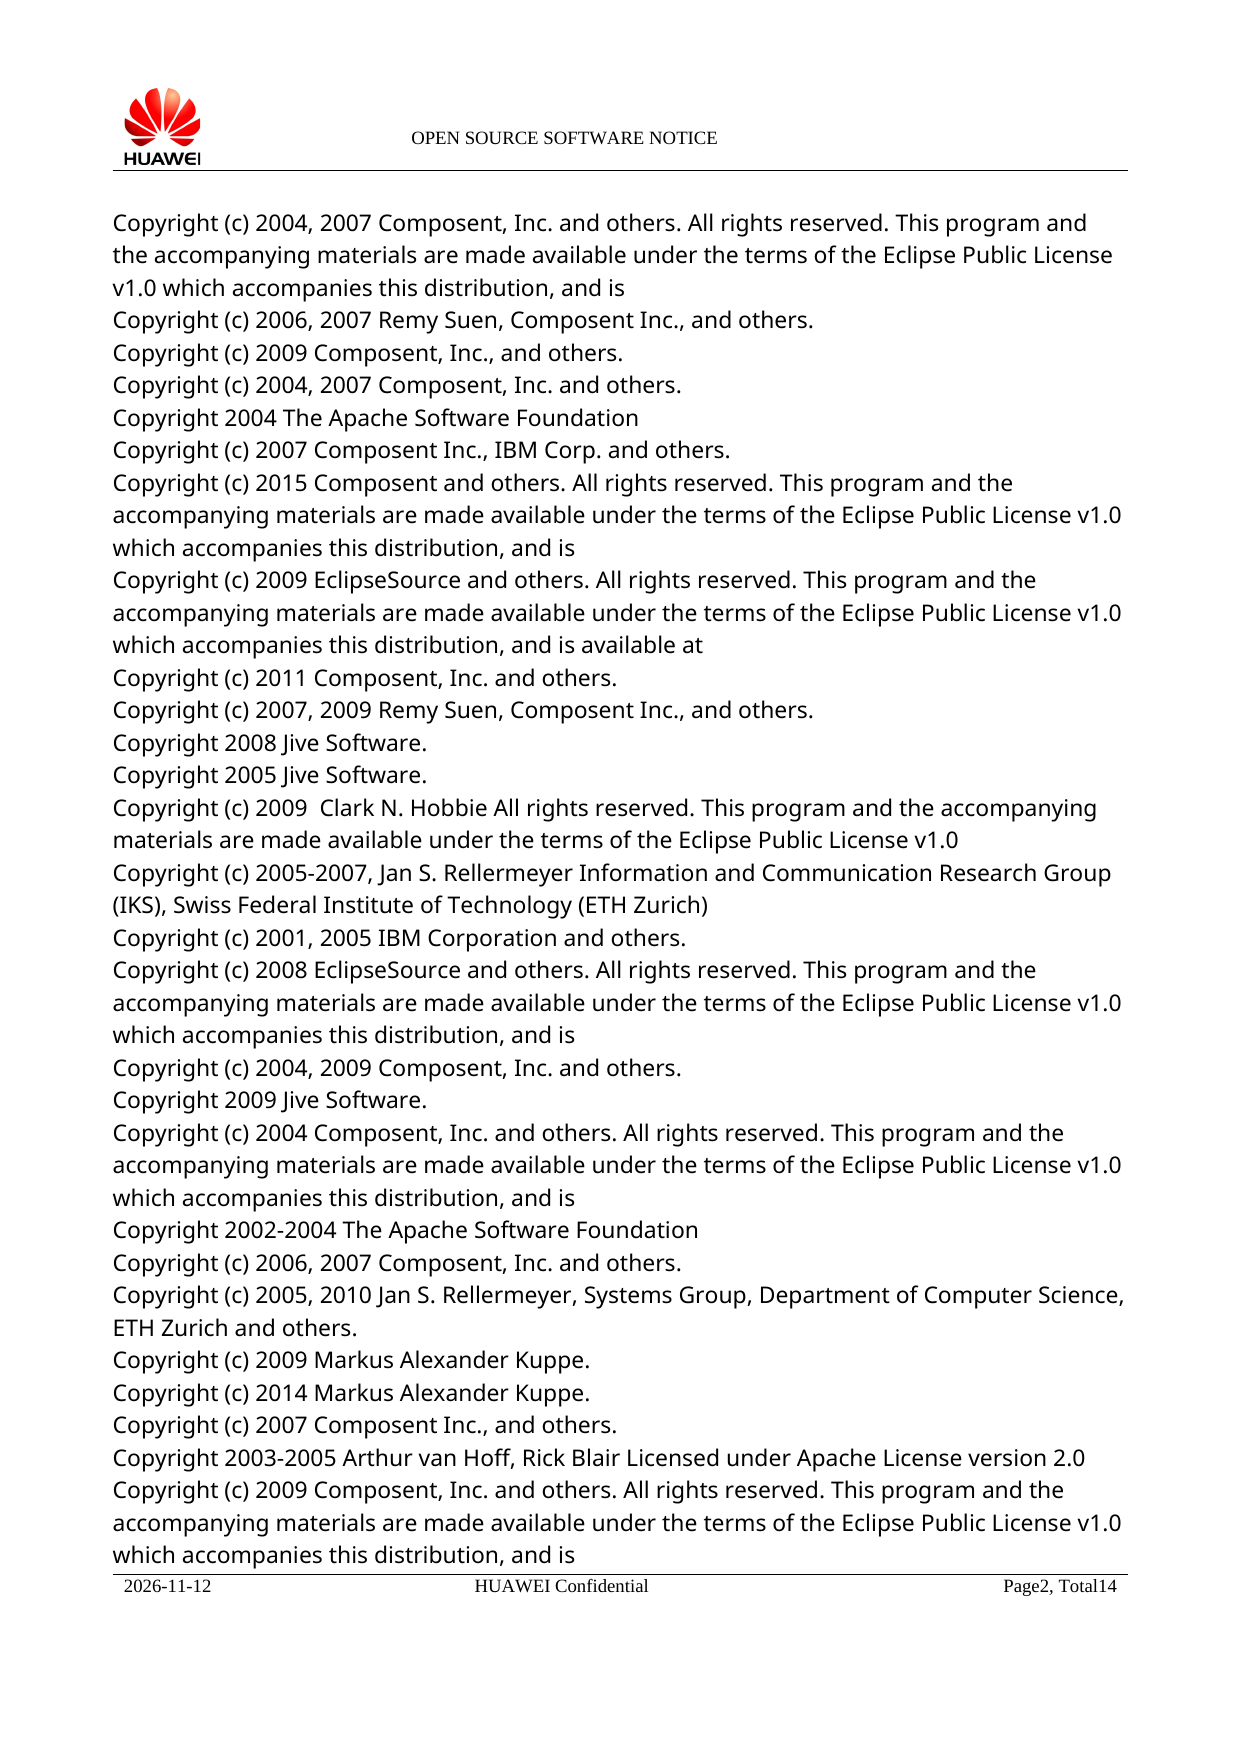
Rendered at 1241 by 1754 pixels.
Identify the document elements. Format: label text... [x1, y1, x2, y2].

picture [124, 88, 201, 165]
